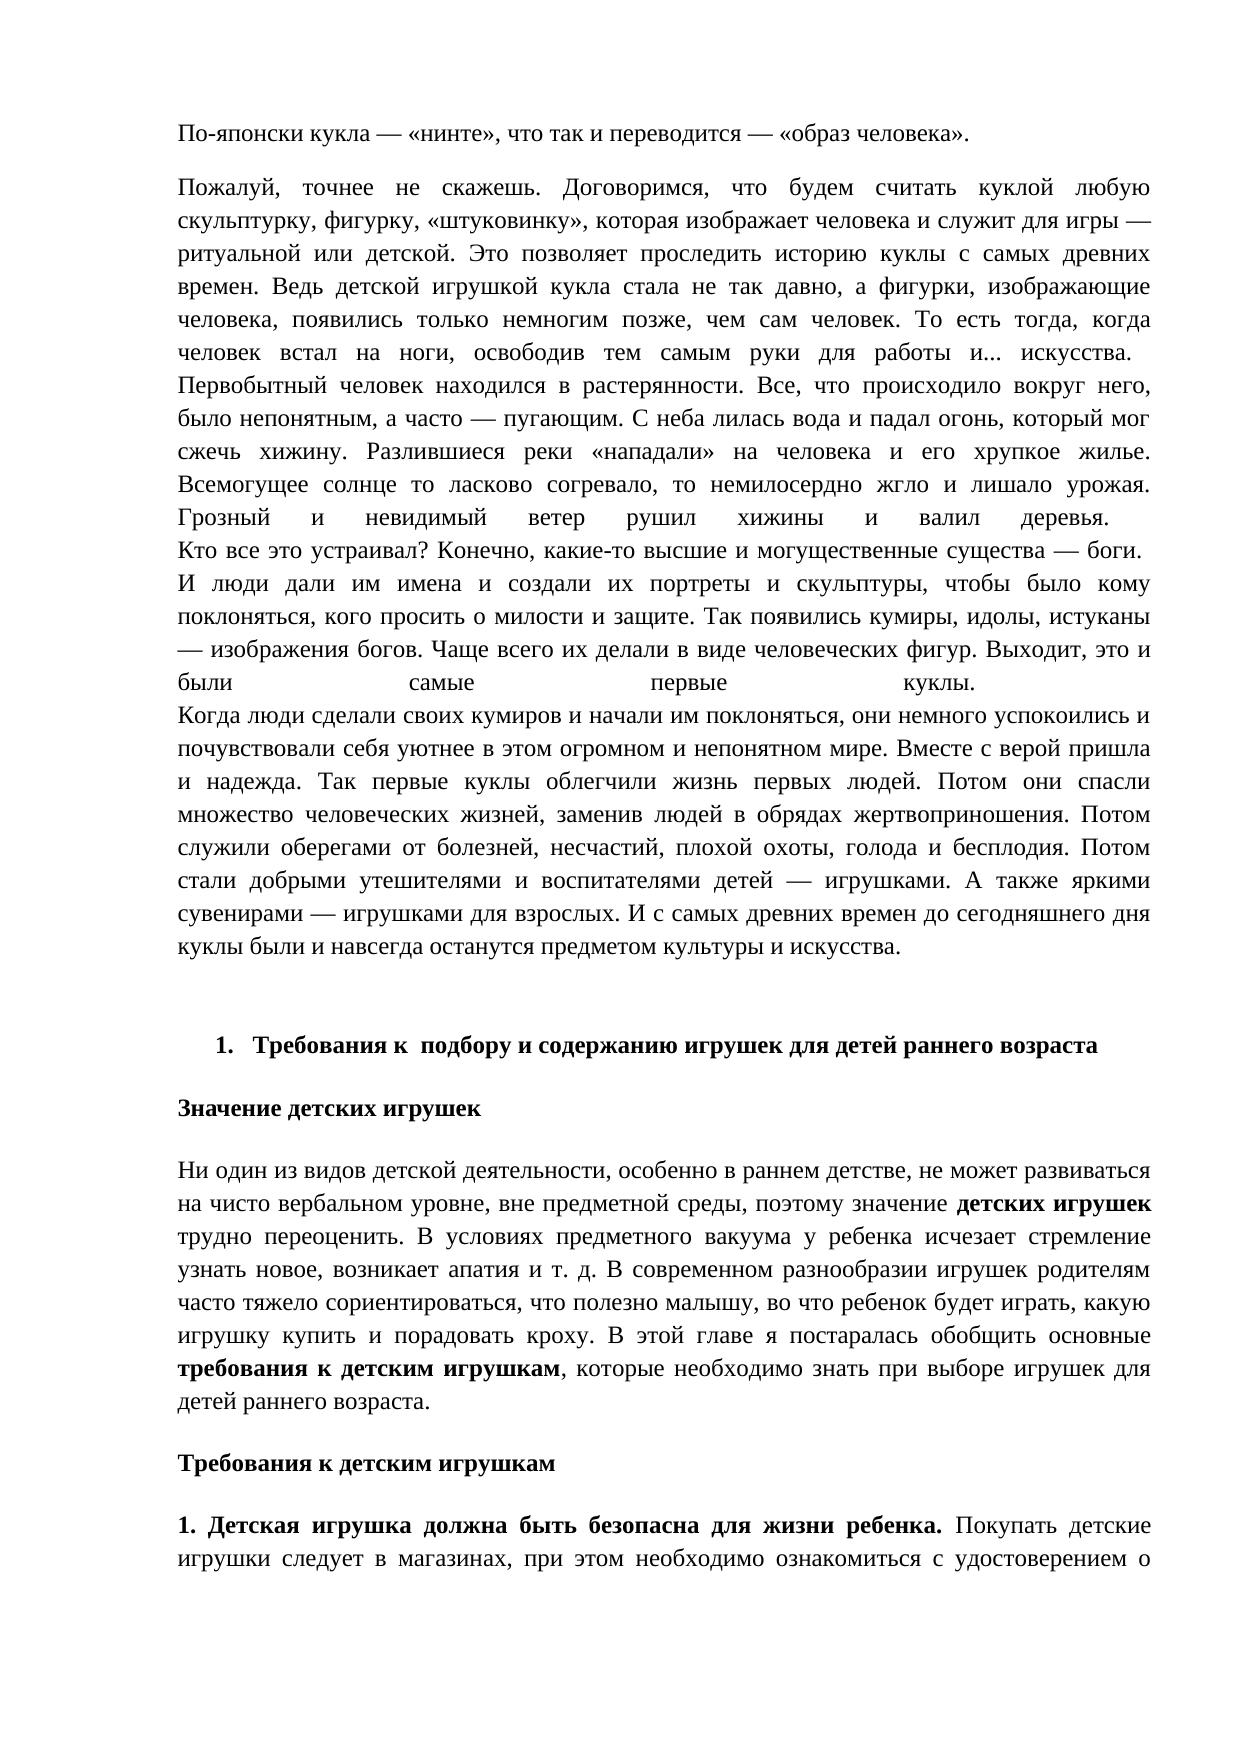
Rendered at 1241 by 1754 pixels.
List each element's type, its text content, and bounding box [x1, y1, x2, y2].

text Пожалуй, точнее не скажешь. Договоримся, что будем считать куклой любую скульптурку, фигурку, «штуковинку», которая изображает человека и служит для игры — ритуальной или детской. Это позволяет проследить историю куклы с самых древних времен. Ведь детской игрушкой кукла стала не так давно, а фигурки, изображающие человека, появились только немногим позже, чем сам человек. То есть тогда, когда человек встал на ноги, освободив тем самым руки для работы и... искусства. Первобытный человек находился в растерянности. Все, что происходило вокруг него, было непонятным, а часто — пугающим. С неба лилась вода и падал огонь, который мог сжечь хижину. Разлившиеся реки «нападали» на человека и его хрупкое жилье. Всемогущее солнце то ласково согревало, то немилосердно жгло и лишало урожая. Грозный и невидимый ветер рушил хижины и валил деревья. Кто все это устраивал? Конечно, какие-то высшие и могущественные существа — боги. И люди дали им имена и создали их портреты и скульптуры, чтобы было кому поклоняться, кого просить о милости и защите. Так появились кумиры, идолы, истуканы — изображения богов. Чаще всего их делали в виде человеческих фигур. Выходит, это и были самые первые куклы. Когда люди сделали своих кумиров и начали им поклоняться, они немного успокоились и почувствовали себя уютнее в этом огромном и непонятном мире. Вместе с верой пришла и надежда. Так первые куклы облегчили жизнь первых людей. Потом они спасли множество человеческих жизней, заменив людей в обрядах жертвоприношения. Потом служили оберегами от болезней, несчастий, плохой охоты, голода и бесплодия. Потом стали добрыми утешителями и воспитателями детей — игрушками. А также яркими сувенирами — игрушками для взрослых. И с самых древних времен до сегодняшнего дня куклы были и навсегда останутся предметом культуры и искусства. [177, 172, 1152, 960]
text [177, 1510, 1152, 1572]
text Ни один из видов детской деятельности, особенно в раннем детстве, не может развиваться на чисто вербальном уровне, вне предметной среды, поэтому значение детских игрушек трудно переоценить. В условиях предметного вакуума у ребенка исчезает стремление узнать новое, возникает апатия и т. д. В современном разнообразии игрушек родителям часто тяжело сориентироваться, что полезно малышу, во что ребенок будет играть, какую игрушку купить и порадовать кроху. В этой главе я постаралась обобщить основные требования к детским игрушкам, которые необходимо знать при выборе игрушек для детей раннего возраста. [177, 1155, 1152, 1415]
list Требования к подбору и содержанию игрушек для детей раннего возраста [215, 1031, 1152, 1059]
subtitle Значение детских игрушек [177, 1093, 1152, 1121]
subtitle Требования к детским игрушкам [177, 1448, 1152, 1477]
text По-японски кукла — «нинте», что так и переводится — «образ человека». [177, 118, 1152, 147]
